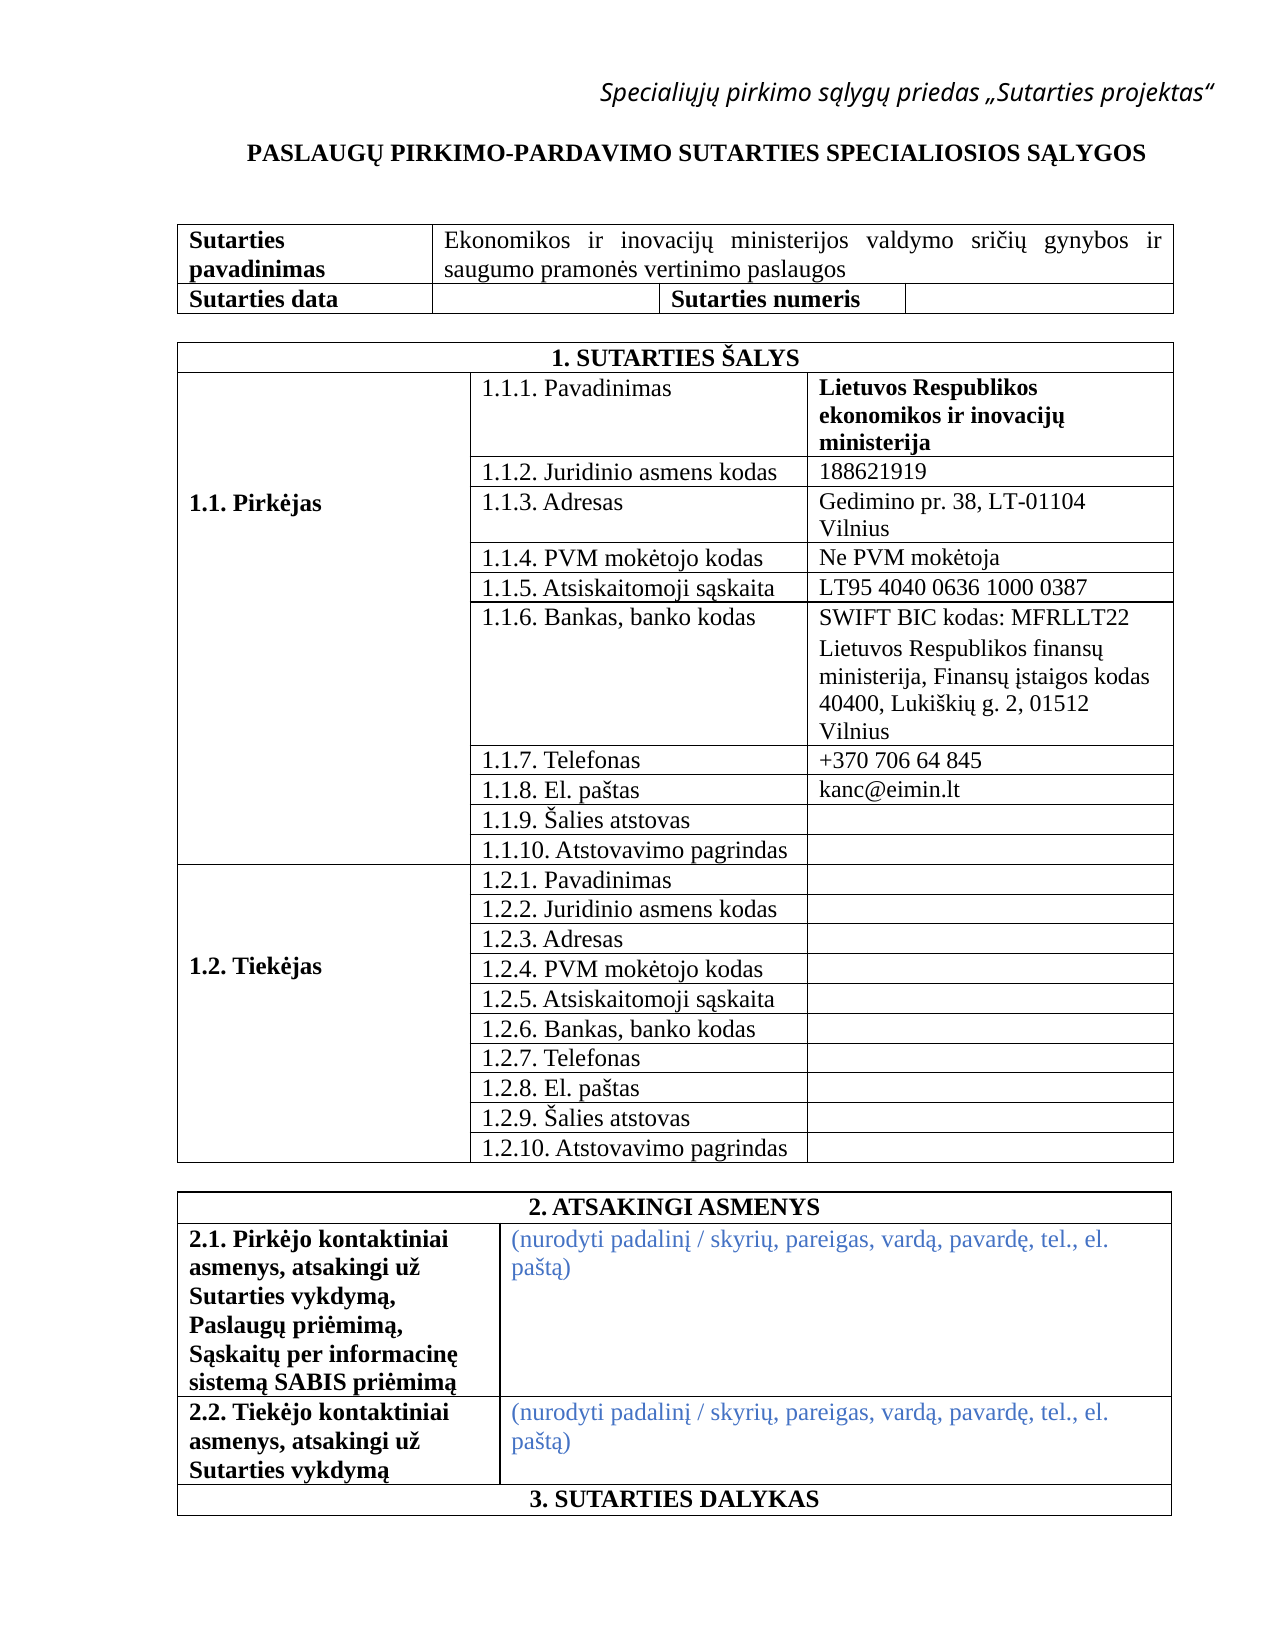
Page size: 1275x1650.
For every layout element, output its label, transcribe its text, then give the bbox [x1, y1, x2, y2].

table_cell Lietuvos Respublikos ekonomikos ir inovacijų ministerija [808, 373, 1173, 456]
table_cell (nurodyti padalinį / skyrių, pareigas, vardą, pavardę, tel., el. paštą) [501, 1397, 1171, 1483]
table_cell 1.2.2. Juridinio asmens kodas [471, 895, 807, 923]
table_cell 1.1.4. PVM mokėtojo kodas [471, 543, 807, 572]
table_cell 1.1.9. Šalies atstovas [471, 805, 807, 834]
table_cell [808, 1103, 1173, 1132]
table_cell +370 706 64 845 [808, 746, 1173, 774]
table_cell Sutarties data [178, 284, 432, 312]
table_cell 2.2. Tiekėjo kontaktiniai asmenys, atsakingi už Sutarties vykdymą [178, 1397, 499, 1483]
table_cell 1.1.7. Telefonas [471, 746, 807, 774]
table_cell [808, 1014, 1173, 1042]
table_cell 3. SUTARTIES DALYKAS [178, 1485, 1171, 1515]
table_cell 1.2.6. Bankas, banko kodas [471, 1014, 807, 1042]
table_cell 1.1.1. Pavadinimas [471, 373, 807, 456]
table_cell [808, 1073, 1173, 1102]
table_header 1. SUTARTIES ŠALYS [178, 343, 1173, 372]
table_cell 1.1.6. Bankas, banko kodas [471, 603, 807, 744]
table_cell [808, 984, 1173, 1013]
table_cell 1.2.4. PVM mokėtojo kodas [471, 954, 807, 983]
table_cell (nurodyti padalinį / skyrių, pareigas, vardą, pavardę, tel., el. paštą) [501, 1224, 1171, 1396]
table_cell [808, 835, 1173, 864]
table_cell 1.2.1. Pavadinimas [471, 865, 807, 893]
table_cell 1.2.3. Adresas [471, 924, 807, 953]
table_cell [906, 284, 1173, 312]
table_header Sutarties pavadinimas [178, 225, 432, 283]
table_header Ekonomikos ir inovacijų ministerijos valdymo sričių gynybos ir saugumo pramonės vertinimo paslaugos [433, 225, 1173, 283]
table_cell 2.1. Pirkėjo kontaktiniai asmenys, atsakingi už Sutarties vykdymą, Paslaugų priėmimą, Sąskaitų per informacinę sistemą SABIS priėmimą [178, 1224, 499, 1396]
table_cell Sutarties numeris [660, 284, 905, 312]
table_cell 1.2.10. Atstovavimo pagrindas [471, 1133, 807, 1162]
table_cell 188621919 [808, 457, 1173, 486]
table_cell [808, 1133, 1173, 1162]
table_cell 1.1.3. Adresas [471, 487, 807, 542]
table_cell 1.2.8. El. paštas [471, 1073, 807, 1102]
table_cell 1.2.7. Telefonas [471, 1044, 807, 1072]
table_cell [808, 895, 1173, 923]
table_cell 1.1.5. Atsiskaitomoji sąskaita [471, 573, 807, 601]
table_cell 1.2.5. Atsiskaitomoji sąskaita [471, 984, 807, 1013]
table_cell [808, 954, 1173, 983]
table_cell 1.2.9. Šalies atstovas [471, 1103, 807, 1132]
table_cell [433, 284, 659, 312]
table_cell 1.1.10. Atstovavimo pagrindas [471, 835, 807, 864]
text paslaugų pirkimo-pardavimo sutarties Specialiosios sąlygos [177, 138, 1216, 167]
table_cell 1.2. Tiekėjas [178, 865, 470, 1162]
table_cell Ne PVM mokėtoja [808, 543, 1173, 572]
table_cell kanc@eimin.lt [808, 775, 1173, 804]
table_cell 1.1.2. Juridinio asmens kodas [471, 457, 807, 486]
table_cell [808, 1044, 1173, 1072]
table_cell 1.1. Pirkėjas [178, 373, 470, 864]
table_cell [808, 924, 1173, 953]
table_cell LT95 4040 0636 1000 0387 [808, 573, 1173, 601]
table_header 2. ATSAKINGI ASMENYS [178, 1193, 1171, 1223]
table_cell 1.1.8. El. paštas [471, 775, 807, 804]
table_cell Gedimino pr. 38, LT-01104 Vilnius [808, 487, 1173, 542]
table_cell [808, 865, 1173, 893]
table_cell SWIFT BIC kodas: MFRLLT22 Lietuvos Respublikos finansų ministerija, Finansų įstaigos kodas 40400, Lukiškių g. 2, 01512 Vilnius [808, 603, 1173, 744]
table_cell [808, 805, 1173, 834]
